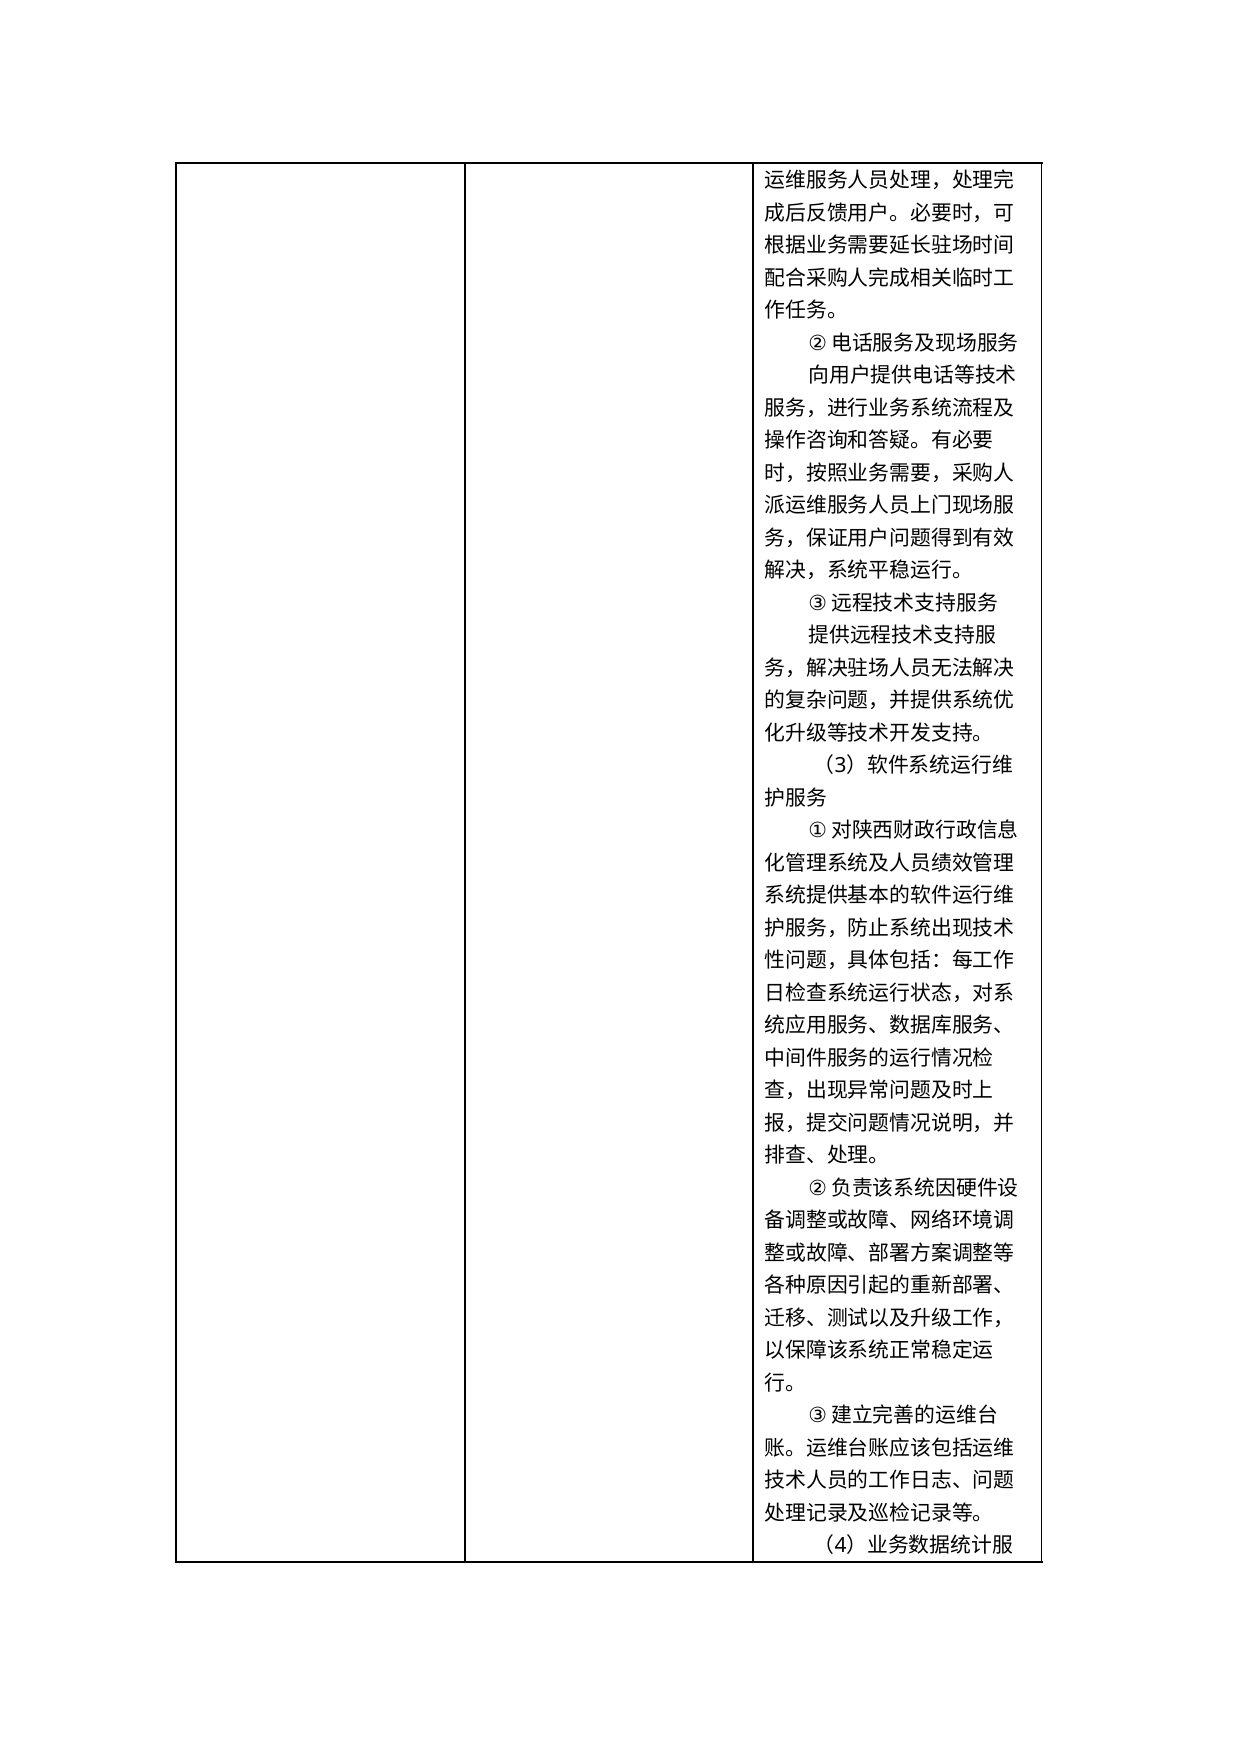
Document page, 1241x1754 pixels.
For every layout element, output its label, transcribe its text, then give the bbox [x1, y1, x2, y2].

table_cell 1 [177, 164, 464, 1561]
table_cell [466, 164, 752, 1561]
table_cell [754, 164, 1041, 1561]
